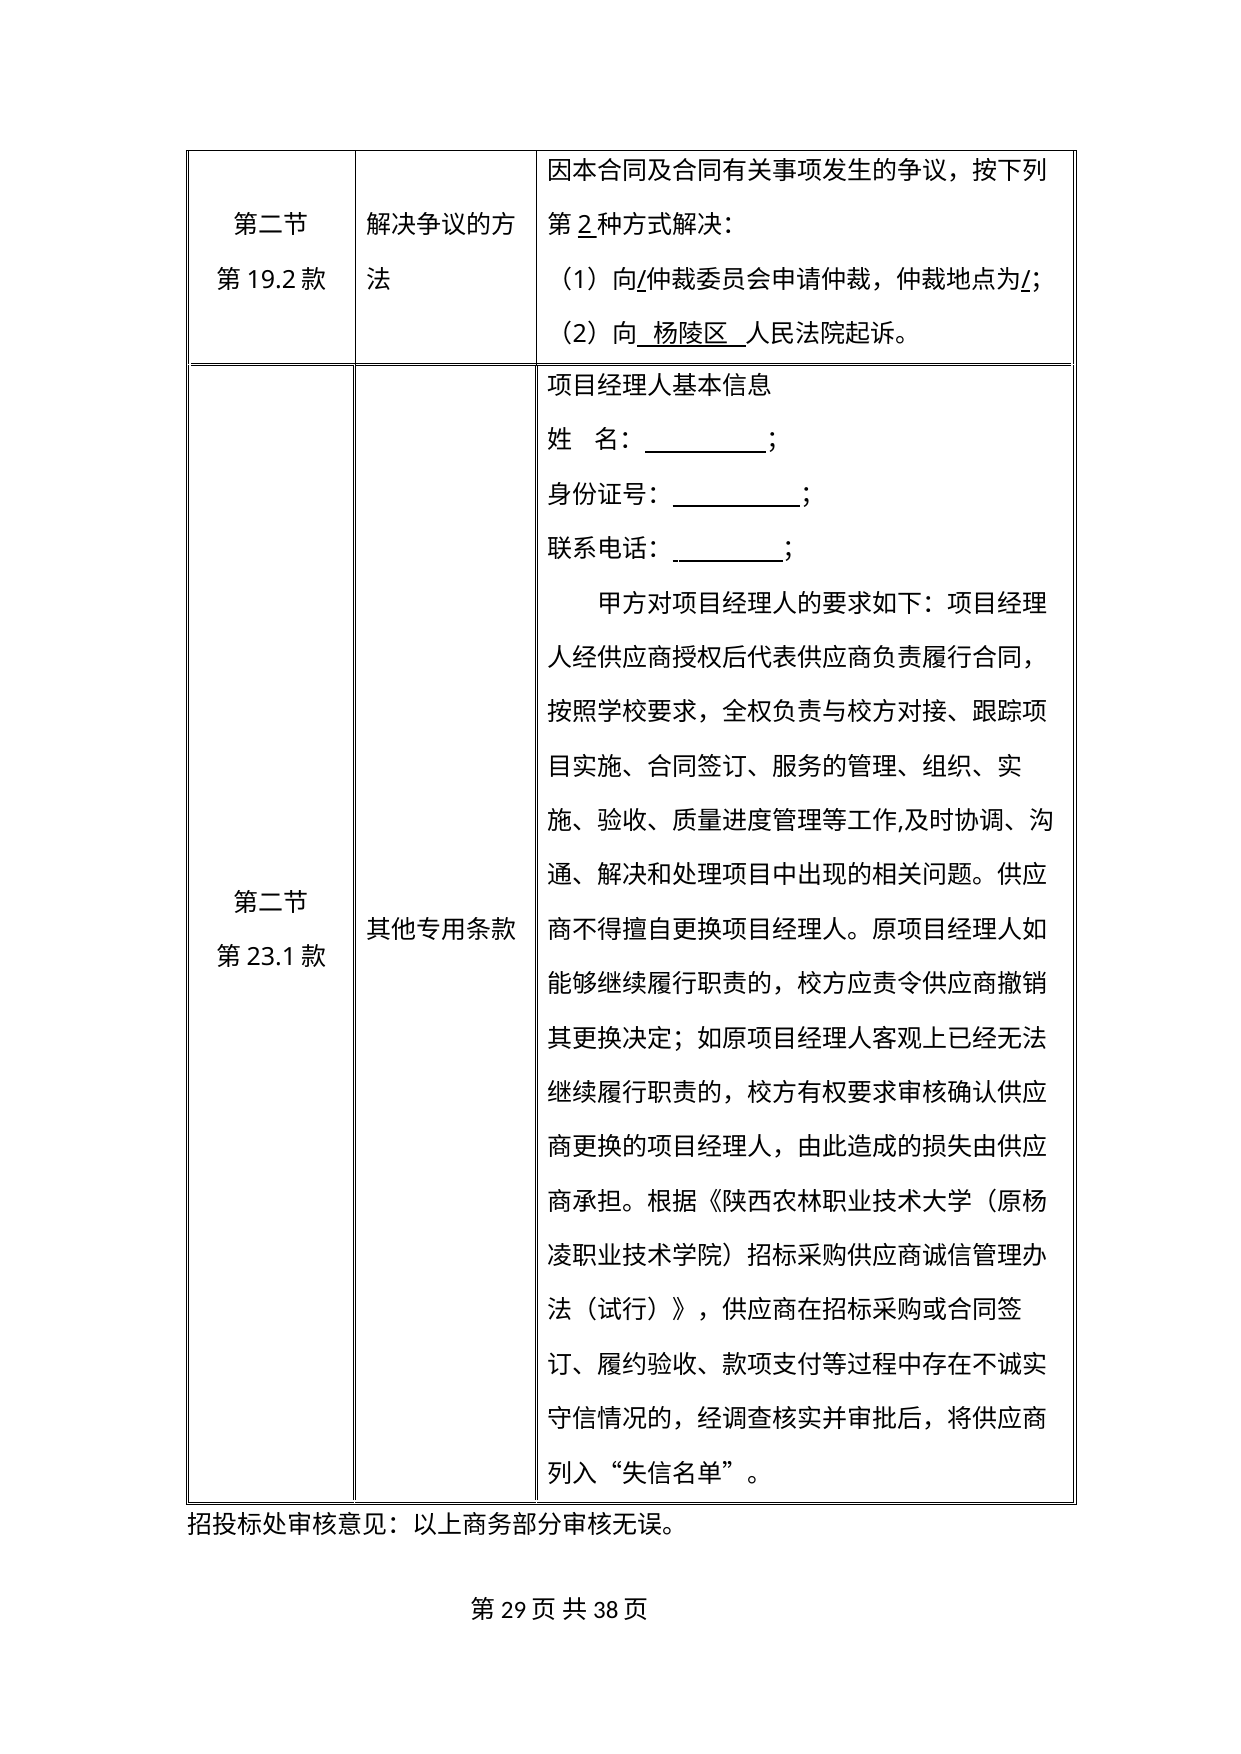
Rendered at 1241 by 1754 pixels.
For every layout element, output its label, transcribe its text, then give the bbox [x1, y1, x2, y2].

table_cell 第二节 第19.2款 [189, 151, 355, 362]
table_cell 解决争议的方法 [356, 151, 536, 362]
table_cell 其他专用条款 [355, 366, 536, 1502]
table_cell 因本合同及合同有关事项发生的争议，按下列第2种方式解决： （1）向/仲裁委员会申请仲裁，仲裁地点为/； （2）向 杨陵区 人民法院起诉。 [537, 151, 1073, 362]
table_cell 第二节 第23.1款 [189, 363, 355, 1502]
table_cell 项目经理人基本信息 姓 名： ； 身份证号： ； 联系电话： ； 甲方对项目经理人的要求如下：项目经理人经供应商授权后代表供应商负责履行合同，按照学校要求，全权负责与校方对接、跟踪项目实施、合同签订、服务的管理、组织、实施、验收、质量进度管理等工作,及时协调、沟通、解决和处理项目中出现的相关问题。供应商不得擅自更换项目经理人。原项目经理人如能够继续履行职责的，校方应责令供应商撤销其更换决定；如原项目经理人客观上已经无法继续履行职责的，校方有权要求审核确认供应商更换的项目经理人，由此造成的损失由供应商承担。根据《陕西农林职业技术大学（原杨凌职业技术学院）招标采购供应商诚信管理办法（试行）》，供应商在招标采购或合同签订、履约验收、款项支付等过程中存在不诚实守信情况的，经调查核实并审批后，将供应商列入“失信名单”。 [536, 363, 1073, 1502]
text 招投标处审核意见：以上商务部分审核无误。 [187, 1505, 1053, 1541]
